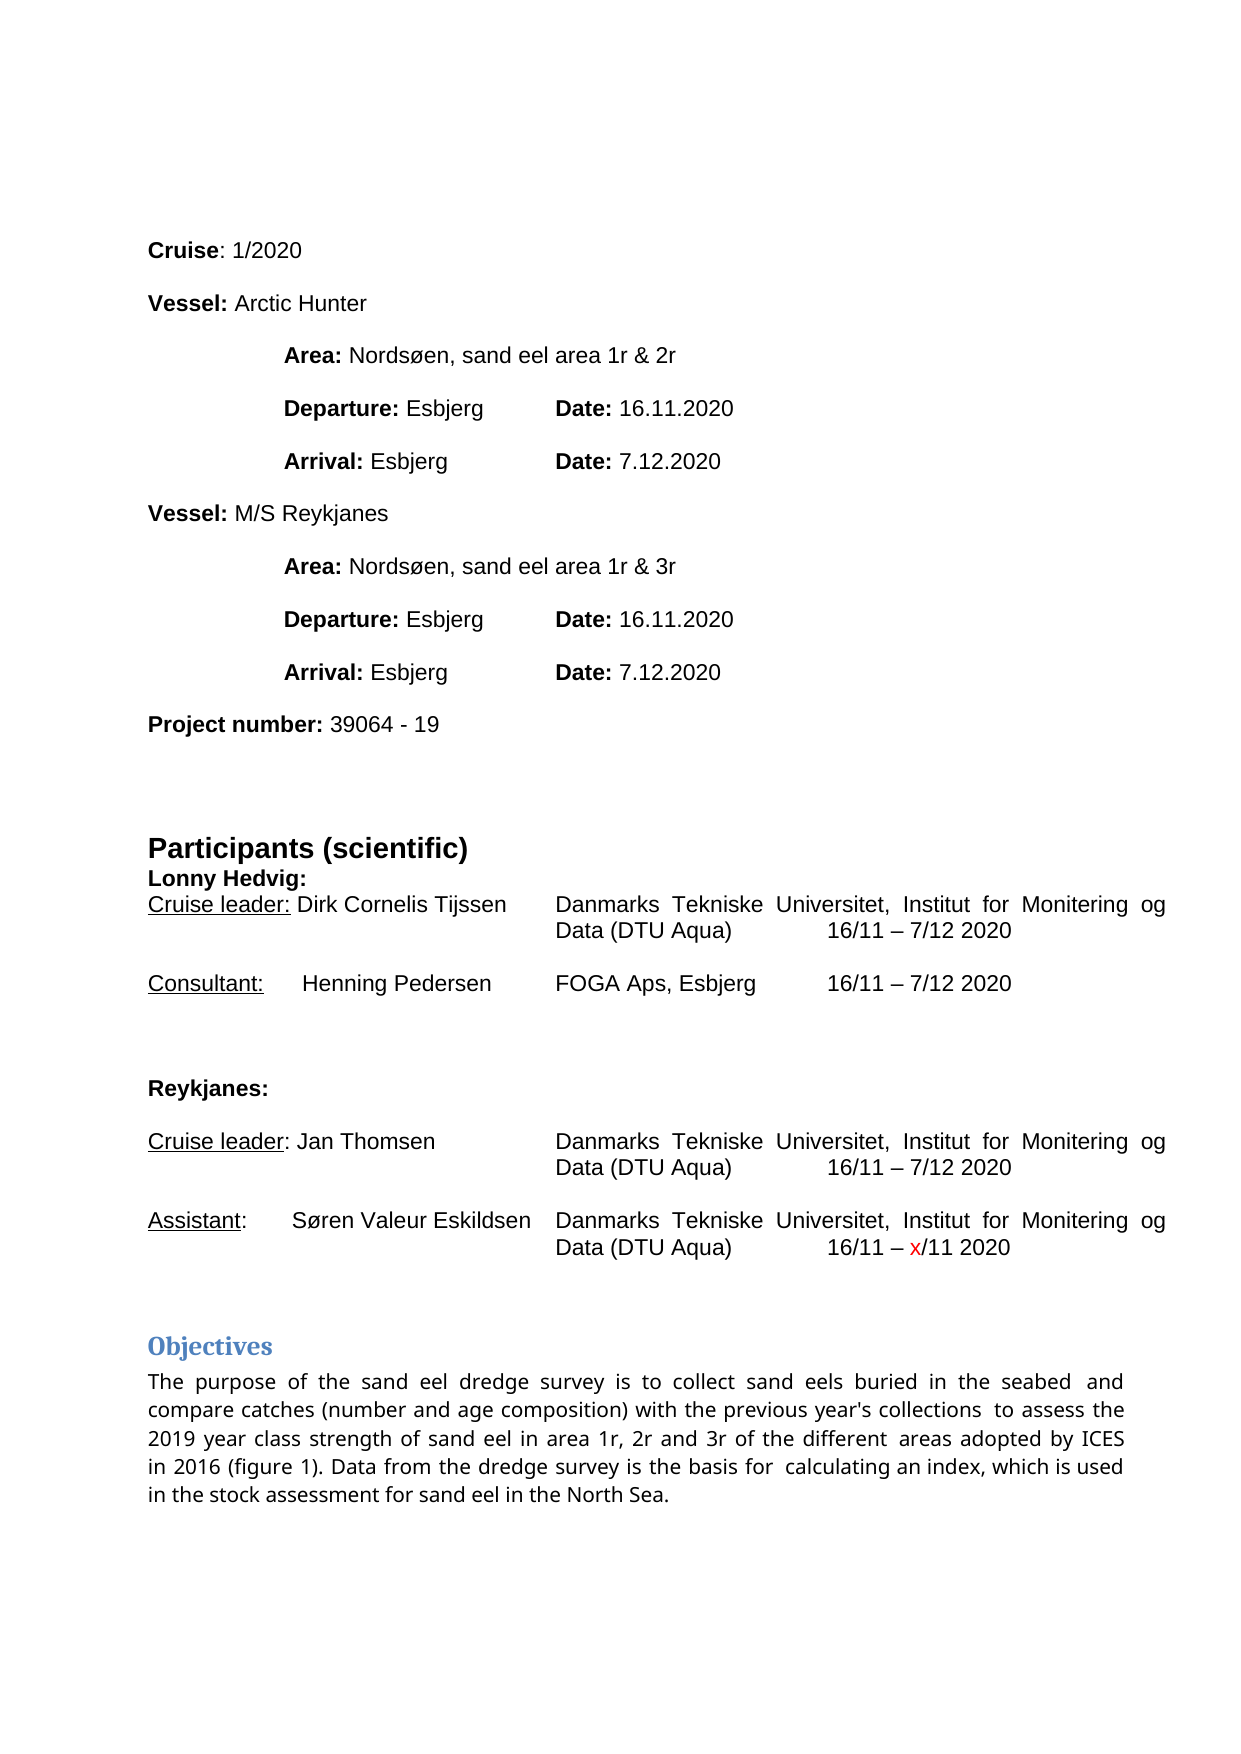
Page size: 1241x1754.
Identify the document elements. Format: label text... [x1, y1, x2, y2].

text Arrival: Esbjerg Date: 7.12.2020 [283, 448, 1167, 474]
text Participants (scientific) [148, 831, 1167, 864]
text Departure: Esbjerg Date: 16.11.2020 [283, 606, 1167, 632]
subtitle Objectives [148, 1331, 1167, 1362]
text Cruise leader: Dirk Cornelis Tijssen Danmarks Tekniske Universitet, Institut for Monitering og Data (DTU Aqua) 16/11 – 7/12 2020 [148, 891, 1167, 943]
text Vessel: Arctic Hunter [148, 289, 1167, 316]
text Cruise: 1/2020 [148, 237, 1167, 263]
text Project number: 39064 - 19 [148, 711, 1167, 737]
text Cruise leader: Jan Thomsen Danmarks Tekniske Universitet, Institut for Monitering og Data (DTU Aqua) 16/11 – 7/12 2020 [148, 1128, 1167, 1181]
text The purpose of the sand eel dredge survey is to collect sand eels buried in the seabed and compare catches (number and age composition) with the previous year's collections to assess the 2019 year class strength of sand eel in area 1r, 2r and 3r of the different areas adopted by ICES in 2016 (figure 1). Data from the dredge survey is the basis for calculating an index, which is used in the stock assessment for sand eel in the North Sea. [148, 1367, 1125, 1509]
text Consultant: Henning Pedersen FOGA Aps, Esbjerg 16/11 – 7/12 2020 [148, 970, 1167, 996]
text Area: Nordsøen, sand eel area 1r & 2r [283, 342, 1167, 368]
text Arrival: Esbjerg Date: 7.12.2020 [283, 658, 1167, 685]
text Assistant: Søren Valeur Eskildsen Danmarks Tekniske Universitet, Institut for Monitering og Data (DTU Aqua) 16/11 – x/11 2020 [148, 1207, 1167, 1260]
text Departure: Esbjerg Date: 16.11.2020 [283, 395, 1167, 421]
text Reykjanes: [148, 1075, 1167, 1102]
text Vessel: M/S Reykjanes [148, 500, 1167, 527]
text Lonny Hedvig: [148, 864, 1167, 891]
text Area: Nordsøen, sand eel area 1r & 3r [283, 553, 1167, 579]
